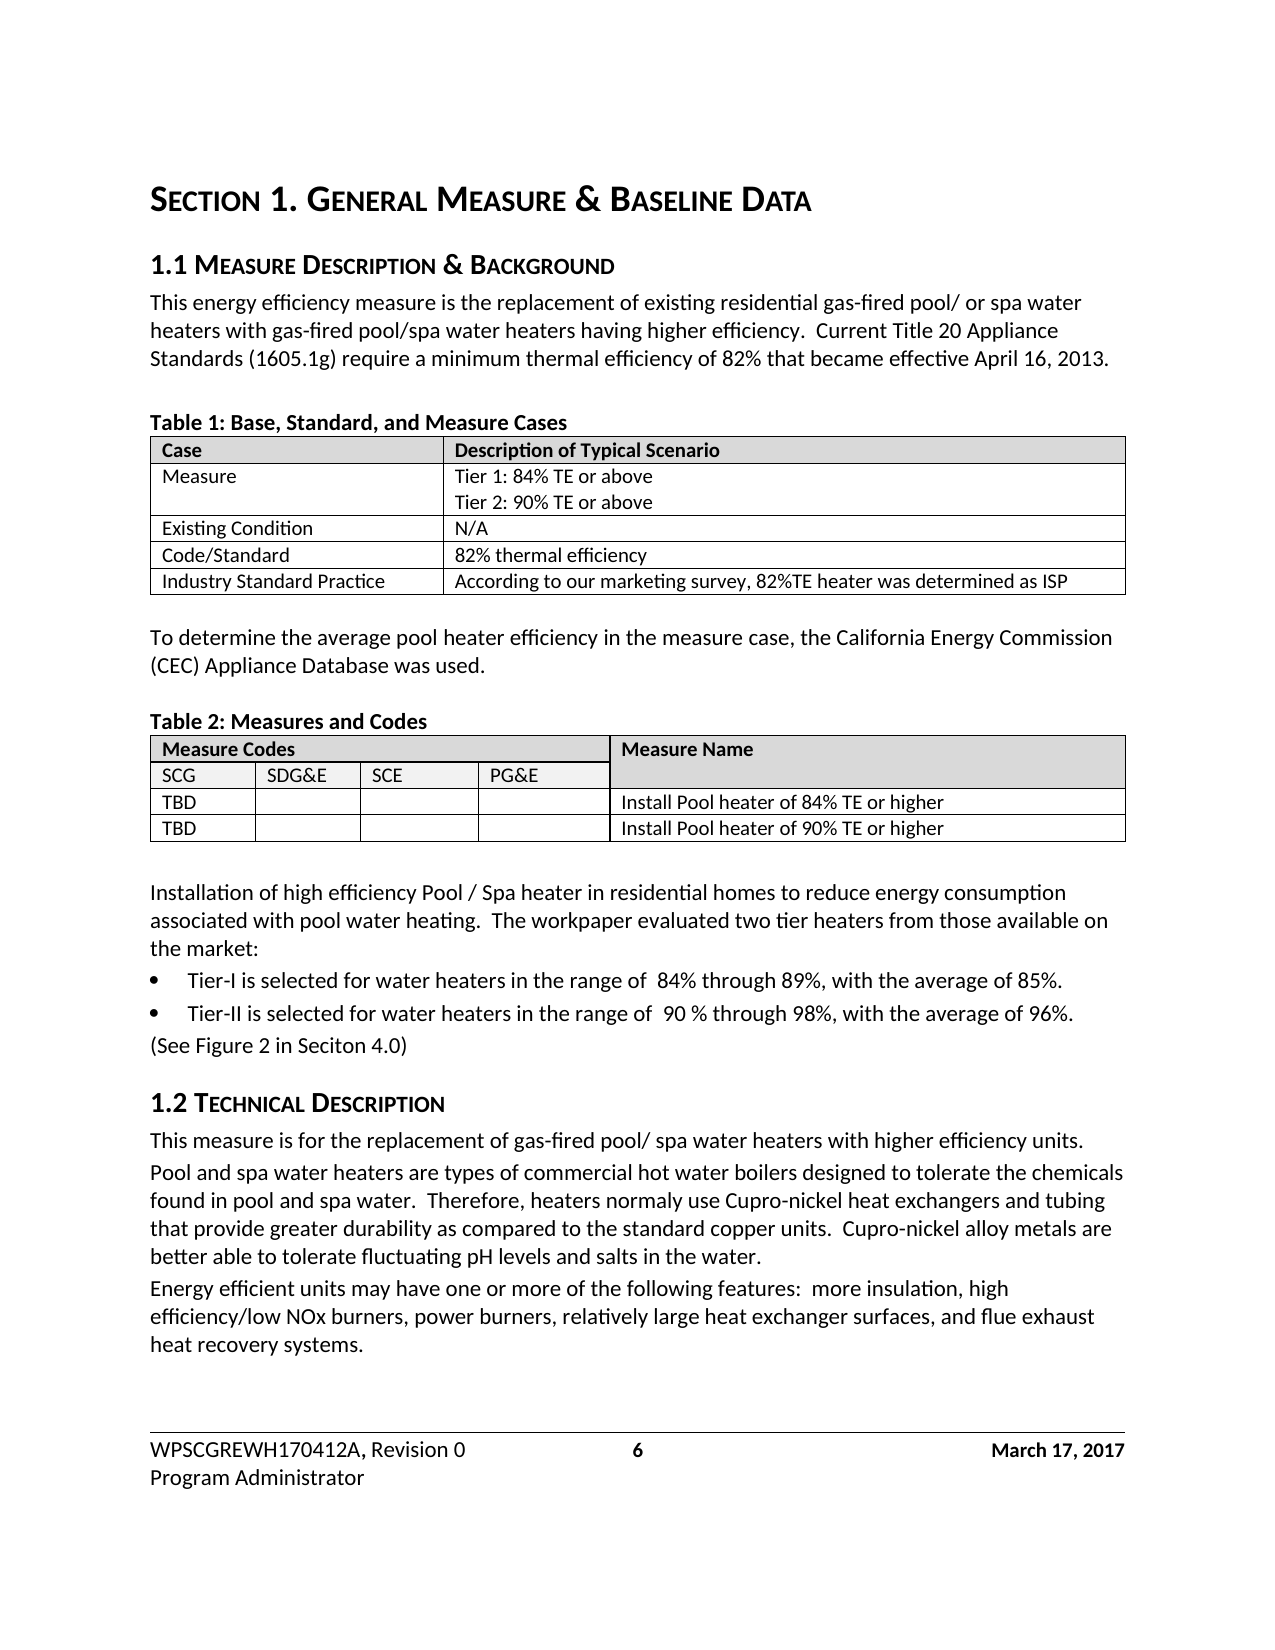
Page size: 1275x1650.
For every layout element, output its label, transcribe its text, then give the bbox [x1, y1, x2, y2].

table_header Case [151, 437, 443, 463]
list Tier-II is selected for water heaters in the range of 90 % through 98%, with the average of 96%. [150, 999, 1125, 1027]
table_cell Tier 1: 84% TE or above Tier 2: 90% TE or above [444, 464, 1125, 514]
table_cell Industry Standard Practice [151, 569, 443, 594]
table_cell 82% thermal efficiency [444, 542, 1125, 567]
text (See Figure 2 in Seciton 4.0) [150, 1031, 1125, 1059]
table_header Measure Codes [151, 736, 609, 761]
table_cell SDG&E [256, 763, 360, 788]
table_cell [361, 789, 478, 814]
list Tier-I is selected for water heaters in the range of 84% through 89%, with the average of 85%. [150, 966, 1125, 994]
table_header Measure Name [611, 736, 1125, 788]
table_cell TBD [151, 815, 255, 841]
text To determine the average pool heater efficiency in the measure case, the California Energy Commission (CEC) Appliance Database was used. [150, 623, 1125, 679]
table_cell Code/Standard [151, 542, 443, 567]
table_cell SCE [361, 763, 478, 788]
table_cell PG&E [479, 763, 609, 788]
table_cell TBD [151, 789, 255, 814]
subtitle Section 1. General Measure & Baseline Data [150, 175, 1125, 221]
table_cell Install Pool heater of 90% TE or higher [611, 815, 1125, 841]
table_cell [479, 815, 609, 841]
text This energy efficiency measure is the replacement of existing residential gas-fired pool/ or spa water heaters with gas-fired pool/spa water heaters having higher efficiency. Current Title 20 Appliance Standards (1605.1g) require a minimum thermal efficiency of 82% that became effective April 16, 2013. [150, 288, 1125, 372]
subtitle 1.2 Technical Description [150, 1084, 1125, 1119]
table_cell [479, 789, 609, 814]
text Energy efficient units may have one or more of the following features: more insulation, high efficiency/low NOx burners, power burners, relatively large heat exchanger surfaces, and flue exhaust heat recovery systems. [150, 1274, 1125, 1358]
subtitle 1.1 Measure Description & Background [150, 246, 1125, 281]
text Pool and spa water heaters are types of commercial hot water boilers designed to tolerate the chemicals found in pool and spa water. Therefore, heaters normaly use Cupro-nickel heat exchangers and tubing that provide greater durability as compared to the standard copper units. Cupro-nickel alloy metals are better able to tolerate fluctuating pH levels and salts in the water. [150, 1158, 1125, 1270]
table_cell Install Pool heater of 84% TE or higher [611, 789, 1125, 814]
table_cell Measure [151, 464, 443, 514]
text This measure is for the replacement of gas-fired pool/ spa water heaters with higher efficiency units. [150, 1126, 1125, 1154]
table_cell Existing Condition [151, 516, 443, 541]
table_cell N/A [444, 516, 1125, 541]
table_cell SCG [151, 763, 255, 788]
table_header Description of Typical Scenario [444, 437, 1125, 463]
table_cell According to our marketing survey, 82%TE heater was determined as ISP [444, 569, 1125, 594]
table_cell [256, 815, 360, 841]
table_cell [361, 815, 478, 841]
text Installation of high efficiency Pool / Spa heater in residential homes to reduce energy consumption associated with pool water heating. The workpaper evaluated two tier heaters from those available on the market: [150, 878, 1125, 962]
table_cell [256, 789, 360, 814]
